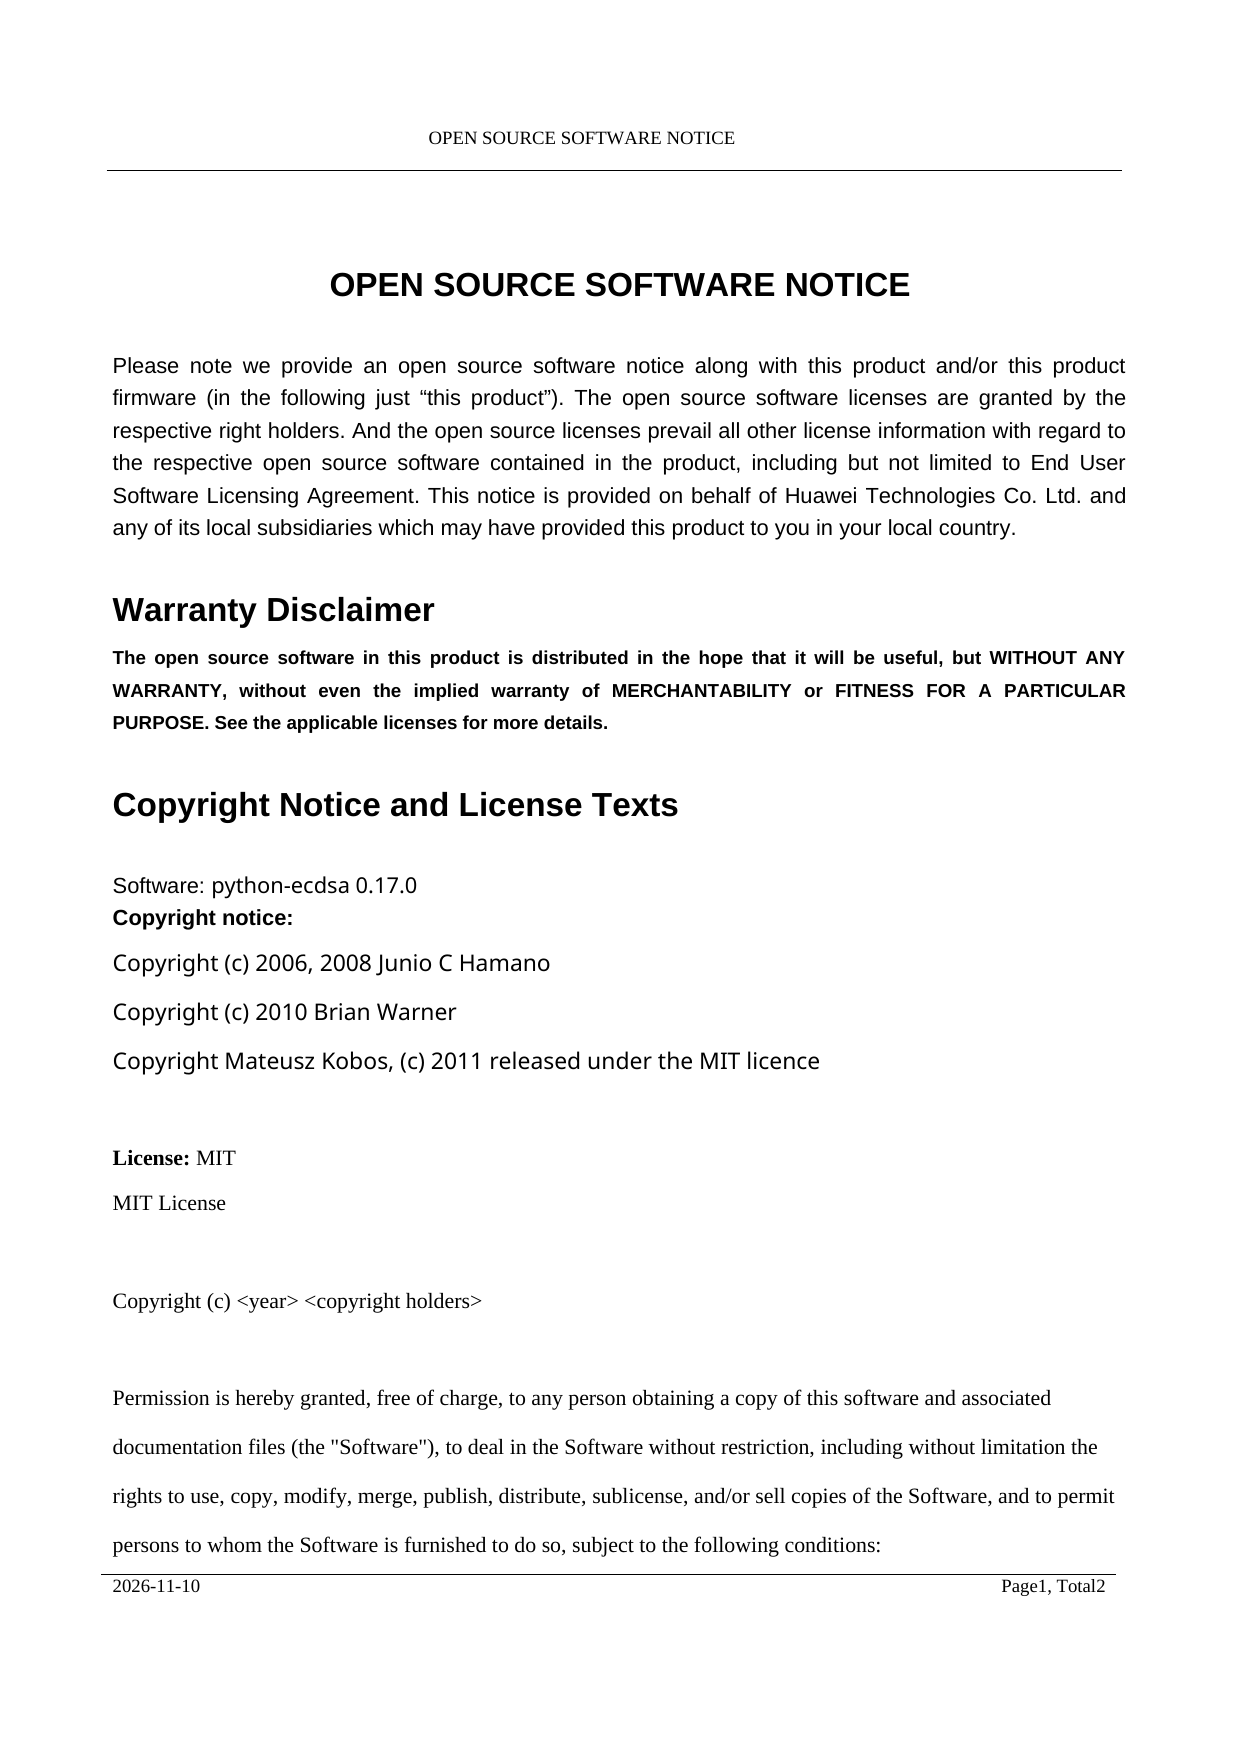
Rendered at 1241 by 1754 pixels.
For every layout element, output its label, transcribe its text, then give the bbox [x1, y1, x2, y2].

text Software: python-ecdsa 0.17.0 [112, 869, 1128, 901]
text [112, 1187, 1128, 1560]
text Warranty Disclaimer [112, 576, 1128, 641]
text OPEN SOURCE SOFTWARE NOTICE [112, 251, 1128, 316]
text The open source software in this product is distributed in the hope that it will be useful, but WITHOUT ANY WARRANTY, without even the implied warranty of MERCHANTABILITY or FITNESS FOR A PARTICULAR PURPOSE. See the applicable licenses for more details. [112, 641, 1128, 739]
text Copyright Notice and License Texts [112, 771, 1128, 836]
text Please note we provide an open source software notice along with this product and/or this product firmware (in the following just “this product”). The open source software licenses are granted by the respective right holders. And the open source licenses prevail all other license information with regard to the respective open source software contained in the product, including but not limited to End User Software Licensing Agreement. This notice is provided on behalf of Huawei Technologies Co. Ltd. and any of its local subsidiaries which may have provided this product to you in your local country. [112, 349, 1128, 544]
text Copyright notice: [112, 901, 1128, 934]
text Copyright (c) 2006, 2008 Junio C Hamano Copyright (c) 2010 Brian Warner Copyright Mateusz Kobos, (c) 2011 released under the MIT licence [112, 947, 1128, 1125]
text License: MIT [112, 1142, 1128, 1174]
